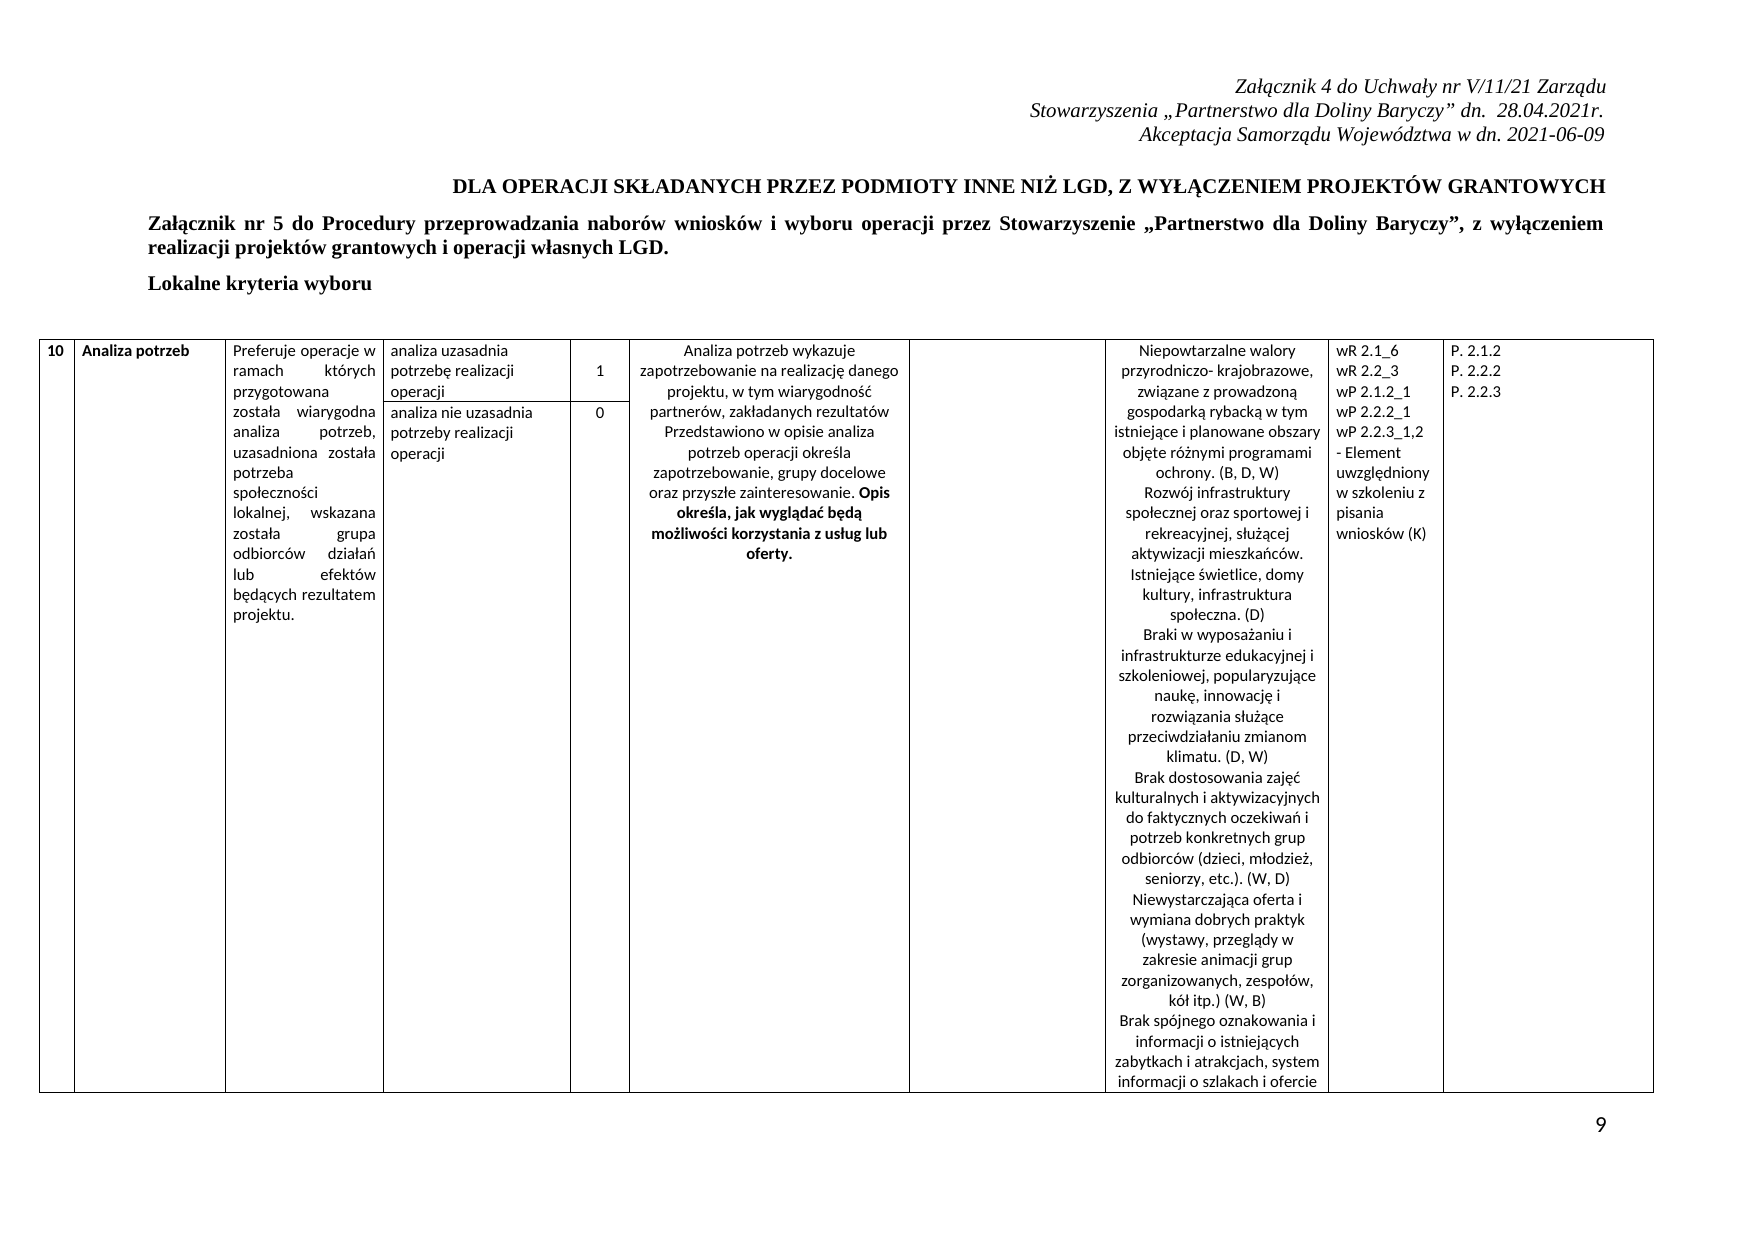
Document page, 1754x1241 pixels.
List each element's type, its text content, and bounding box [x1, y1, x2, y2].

table_cell wR 2.1_6 wR 2.2_3 wP 2.1.2_1 wP 2.2.2_1 wP 2.2.3_1,2 - Element uwzględniony w szkoleniu z pisania wniosków (K) [1329, 340, 1443, 1092]
table_cell 1 [571, 340, 629, 401]
table_cell Analiza potrzeb wykazuje zapotrzebowanie na realizację danego projektu, w tym wiarygodność partnerów, zakładanych rezultatów Przedstawiono w opisie analiza potrzeb operacji określa zapotrzebowanie, grupy docelowe oraz przyszłe zainteresowanie. Opis określa, jak wyglądać będą możliwości korzystania z usług lub oferty. [630, 340, 909, 1092]
table_cell 10 [40, 340, 74, 1092]
table_cell Analiza potrzeb [75, 340, 225, 1092]
table_cell 0 [571, 402, 629, 1092]
table_cell [910, 340, 1105, 1092]
table_cell Preferuje operacje w ramach których przygotowana została wiarygodna analiza potrzeb, uzasadniona została potrzeba społeczności lokalnej, wskazana została grupa odbiorców działań lub efektów będących rezultatem projektu. [226, 340, 383, 1092]
table_cell P. 2.1.2 P. 2.2.2 P. 2.2.3 [1444, 340, 1653, 1092]
table_cell Niepowtarzalne walory przyrodniczo- krajobrazowe, związane z prowadzoną gospodarką rybacką w tym istniejące i planowane obszary objęte różnymi programami ochrony. (B, D, W) Rozwój infrastruktury społecznej oraz sportowej i rekreacyjnej, służącej aktywizacji mieszkańców. Istniejące świetlice, domy kultury, infrastruktura społeczna. (D) Braki w wyposażaniu i infrastrukturze edukacyjnej i szkoleniowej, popularyzujące naukę, innowację i rozwiązania służące przeciwdziałaniu zmianom klimatu. (D, W) Brak dostosowania zajęć kulturalnych i aktywizacyjnych do faktycznych oczekiwań i potrzeb konkretnych grup odbiorców (dzieci, młodzież, seniorzy, etc.). (W, D) Niewystarczająca oferta i wymiana dobrych praktyk (wystawy, przeglądy w zakresie animacji grup zorganizowanych, zespołów, kół itp.) (W, B) Brak spójnego oznakowania i informacji o istniejących zabytkach i atrakcjach, system informacji o szlakach i ofercie turystycznej. (D, B) Słabo rozwinięta i oznakowana infrastruktura związana ze szlakami turystycznymi, w szczególności miejscami parkingowymi, informacją o ofercie, miejscach postoju i atrakcjach. (D, W, B) Brak kompleksowej oferty rekreacyjnej i turystycznej obszaru, w tym dostosowania jej do potrzeb turysty zagranicznego, rodzin z dziećmi, seniorów, niepełnosprawnych, grup sportowych (W, B) [1106, 340, 1328, 1092]
table_cell analiza uzasadnia potrzebę realizacji operacji [384, 340, 570, 401]
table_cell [384, 402, 570, 1092]
